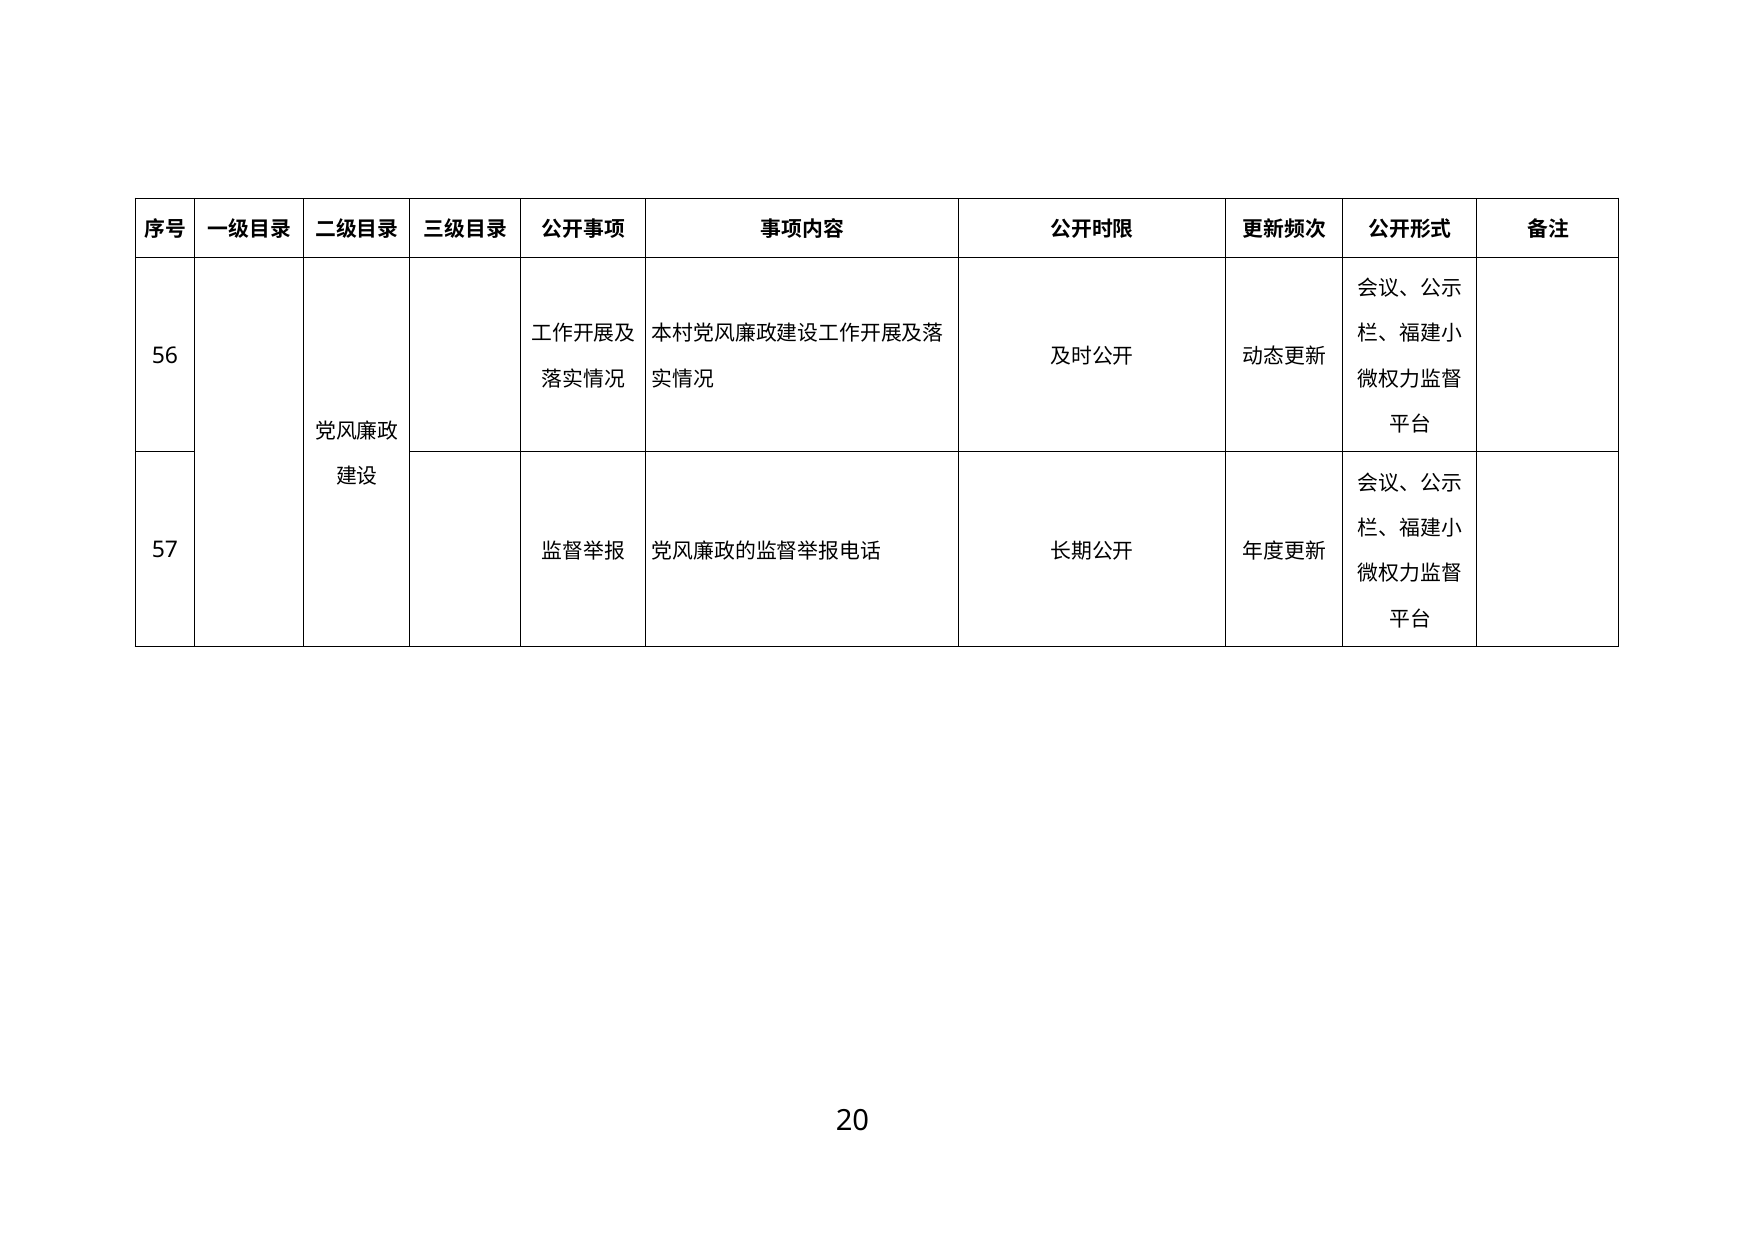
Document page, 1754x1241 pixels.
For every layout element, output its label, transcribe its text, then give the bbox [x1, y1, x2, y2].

table_cell 56 [136, 258, 194, 451]
table_cell [1477, 258, 1618, 451]
table_header 公开事项 [521, 199, 645, 257]
table_cell 及时公开 [959, 258, 1225, 451]
table_cell 57 [136, 452, 194, 646]
table_header 公开形式 [1343, 199, 1476, 257]
table_header 序号 [136, 199, 194, 257]
table_header 更新频次 [1226, 199, 1342, 257]
table_cell 监督举报 [521, 452, 645, 646]
table_cell 会议、公示栏、福建小微权力监督平台 [1343, 258, 1476, 451]
table_cell 党风廉政的监督举报电话 [646, 452, 958, 646]
table_header 备注 [1477, 199, 1618, 257]
table_cell [410, 452, 520, 646]
table_header 事项内容 [646, 199, 958, 257]
table_cell 本村党风廉政建设工作开展及落实情况 [646, 258, 958, 451]
table_cell [410, 258, 520, 451]
table_cell 工作开展及落实情况 [521, 258, 645, 451]
table_cell 党风廉政建设 [304, 258, 409, 646]
table_cell [1477, 452, 1618, 646]
table_cell 长期公开 [959, 452, 1225, 646]
table_header 二级目录 [304, 199, 409, 257]
table_header 三级目录 [410, 199, 520, 257]
table_header 一级目录 [195, 199, 303, 257]
table_cell 年度更新 [1226, 452, 1342, 646]
table_cell 会议、公示栏、福建小微权力监督平台 [1343, 452, 1476, 646]
table_cell 动态更新 [1226, 258, 1342, 451]
table_header 公开时限 [959, 199, 1225, 257]
